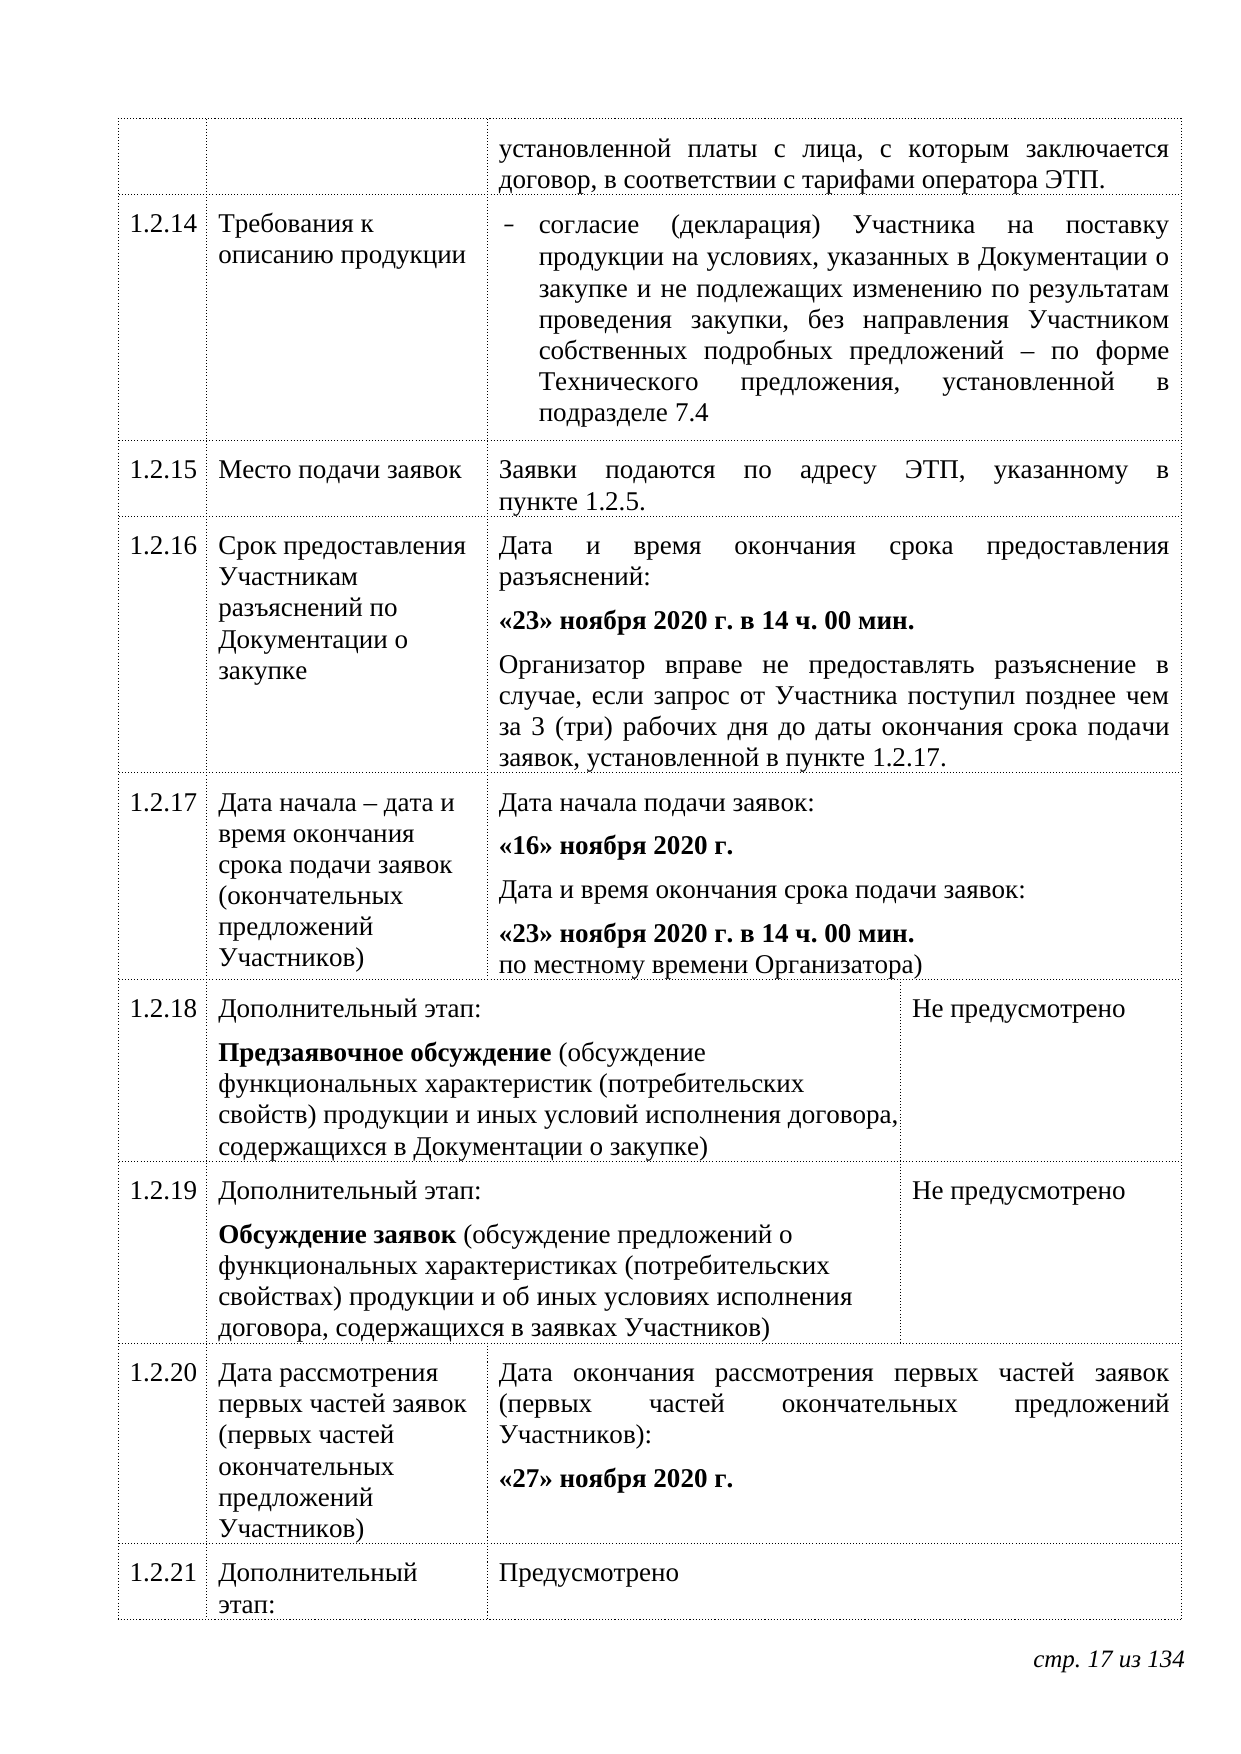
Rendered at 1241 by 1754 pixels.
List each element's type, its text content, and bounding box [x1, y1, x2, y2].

table_cell Не предусмотрено [901, 1161, 1181, 1343]
table_cell Дополнительный этап: Обсуждение заявок (обсуждение предложений о функциональных характеристиках (потребительских свойствах) продукции и об иных условиях исполнения договора, содержащихся в заявках Участников) [207, 1161, 901, 1343]
table_cell Место подачи заявок [207, 440, 487, 516]
table_cell Дополнительный этап: Предзаявочное обсуждение (обсуждение функциональных характеристик (потребительских свойств) продукции и иных условий исполнения договора, содержащихся в Документации о закупке) [207, 979, 901, 1161]
table_cell [118, 1161, 207, 1343]
table_cell Заявки подаются по адресу ЭТП, указанному в пункте 1.2.5. [487, 440, 1181, 516]
table_cell [118, 516, 207, 772]
table_cell [118, 1543, 207, 1619]
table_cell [207, 118, 487, 194]
table_cell [118, 979, 207, 1161]
table_cell Требования к описанию продукции [207, 194, 487, 440]
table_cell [487, 1543, 1181, 1619]
table_cell [118, 118, 207, 194]
table_cell [118, 194, 207, 440]
table_cell [118, 772, 207, 979]
table_cell Дата рассмотрения первых частей заявок (первых частей окончательных предложений Участников) [207, 1343, 487, 1543]
table_cell Дата начала – дата и время окончания срока подачи заявок (окончательных предложений Участников) [207, 772, 487, 979]
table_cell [487, 118, 1181, 194]
table_cell Дата начала подачи заявок: «16» ноября 2020 г. Дата и время окончания срока подачи заявок: «23» ноября 2020 г. в 14 ч. 00 мин. по местному времени Организатора) [487, 772, 1181, 979]
table_cell Дата окончания рассмотрения первых частей заявок (первых частей окончательных предложений Участников): «27» ноября 2020 г. [487, 1343, 1181, 1543]
table_cell Не предусмотрено [901, 979, 1181, 1161]
table_cell согласие (декларация) Участника на поставку продукции на условиях, указанных в Документации о закупке и не подлежащих изменению по результатам проведения закупки, без направления Участником собственных подробных предложений – по форме Технического предложения, установленной в подразделе 7.4 [487, 194, 1181, 440]
table_cell [118, 1343, 207, 1543]
table_cell Дата и время окончания срока предоставления разъяснений: «23» ноября 2020 г. в 14 ч. 00 мин. Организатор вправе не предоставлять разъяснение в случае, если запрос от Участника поступил позднее чем за 3 (три) рабочих дня до даты окончания срока подачи заявок, установленной в пункте 1.2.17. [487, 516, 1181, 772]
table_cell Срок предоставления Участникам разъяснений по Документации о закупке [207, 516, 487, 772]
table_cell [207, 1543, 487, 1619]
table_cell [118, 440, 207, 516]
